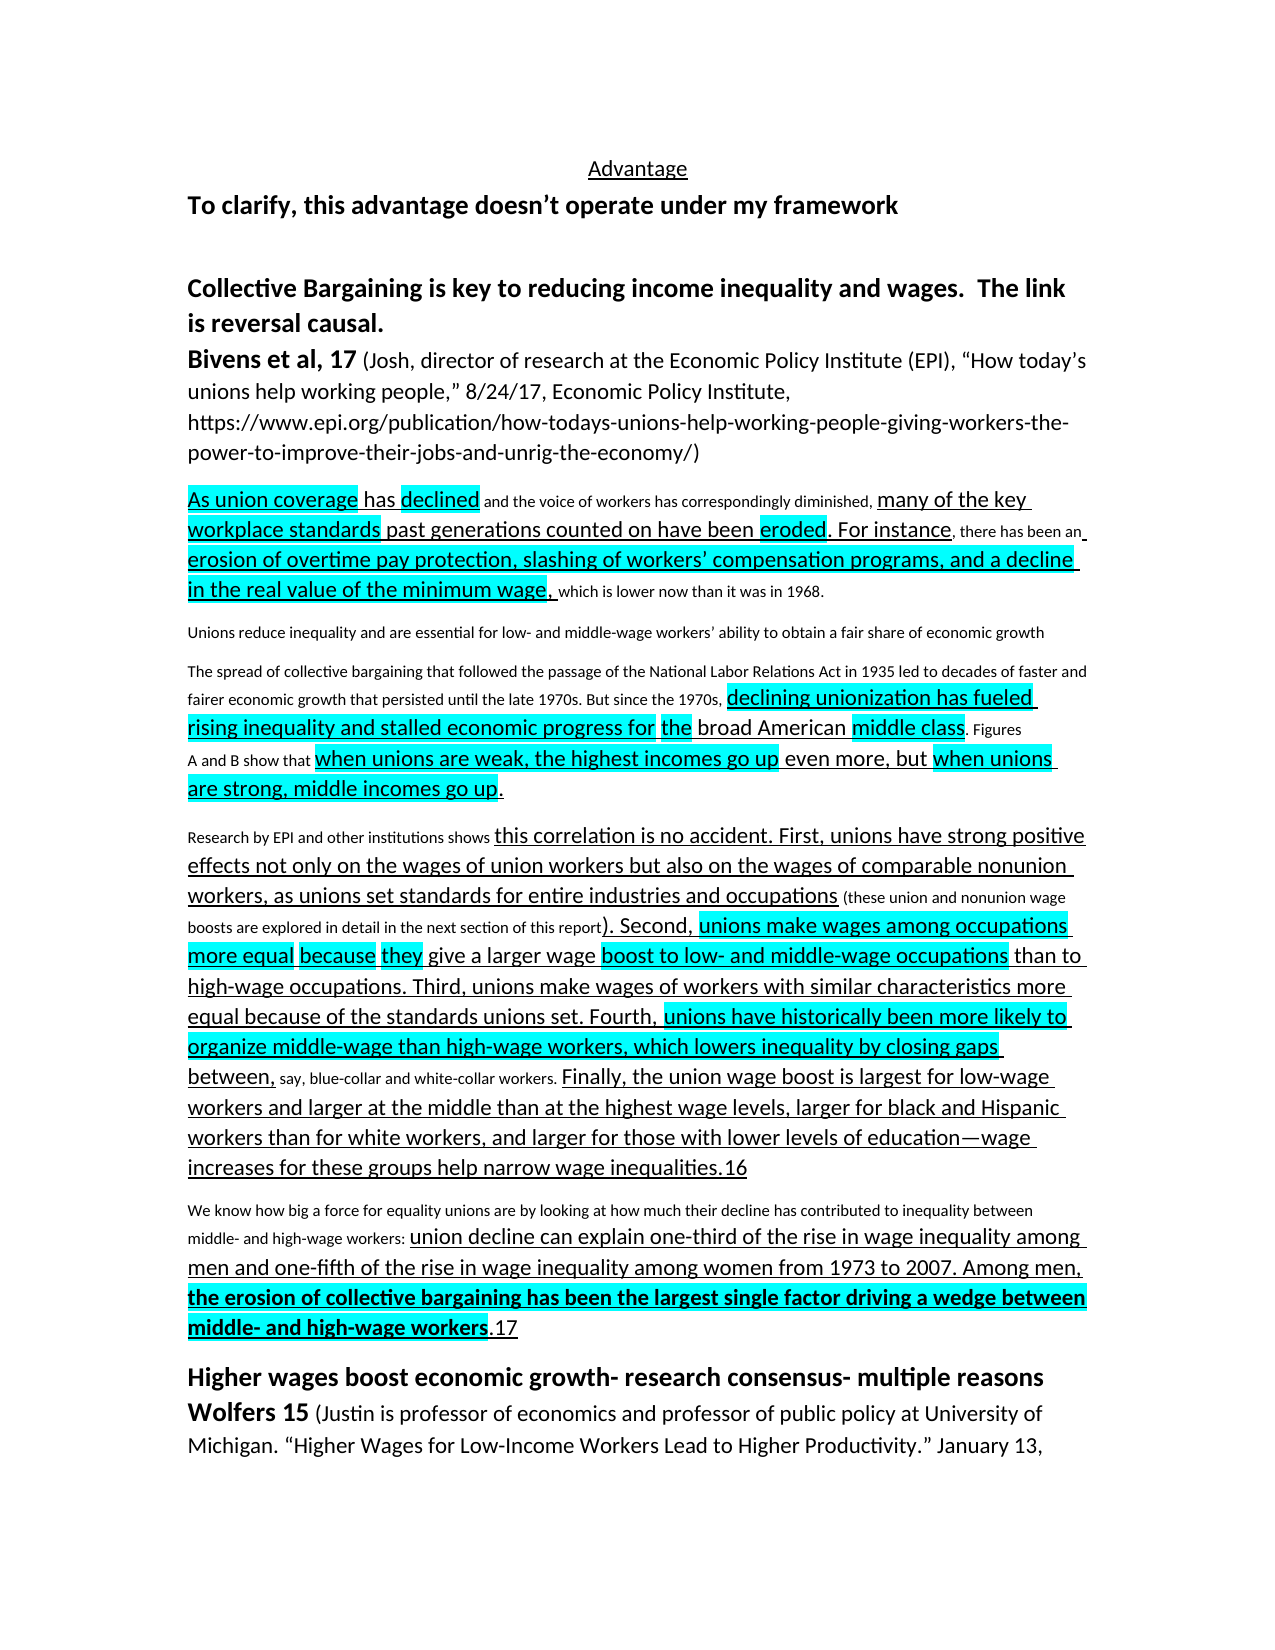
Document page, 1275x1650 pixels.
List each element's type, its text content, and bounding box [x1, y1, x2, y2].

subtitle Advantage [187, 154, 1087, 182]
subtitle Higher wages boost economic growth- research consensus- multiple reasons [187, 1360, 1087, 1393]
text As union coverage has declined and the voice of workers has correspondingly diminished, many of the key workplace standards past generations counted on have been eroded. For instance, there has been an erosion of overtime pay protection, slashing of workers’ compensation programs, and a decline in the real value of the minimum wage, which is lower now than it was in 1968. [187, 485, 1087, 603]
text We know how big a force for equality unions are by looking at how much their decline has contributed to inequality between middle- and high-wage workers: union decline can explain one-third of the rise in wage inequality among men and one-fifth of the rise in wage inequality among women from 1973 to 2007. Among men, the erosion of collective bargaining has been the largest single factor driving a wedge between middle- and high-wage workers.17 [187, 1200, 1087, 1294]
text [187, 1396, 1087, 1459]
text Bivens et al, 17 (Josh, director of research at the Economic Policy Institute (EPI), “How today’s unions help working people,” 8/24/17, Economic Policy Institute, https://www.epi.org/publication/how-todays-unions-help-working-people-giving-workers-the-power-to-improve-their-jobs-and-unrig-the-economy/) [187, 342, 1087, 466]
text Research by EPI and other institutions shows this correlation is no accident. First, unions have strong positive effects not only on the wages of union workers but also on the wages of comparable nonunion workers, as unions set standards for entire industries and occupations (these union and nonunion wage boosts are explored in detail in the next section of this report). Second, unions make wages among occupations more equal because they give a larger wage boost to low- and middle-wage occupations than to high-wage occupations. Third, unions make wages of workers with similar characteristics more equal because of the standards unions set. Fourth, unions have historically been more likely to organize middle-wage than high-wage workers, which lowers inequality by closing gaps between, say, blue-collar and white-collar workers. Finally, the union wage boost is largest for low-wage workers and larger at the middle than at the highest wage levels, larger for black and Hispanic workers than for white workers, and larger for those with lower levels of education—wage increases for these groups help narrow wage inequalities.16 [187, 967, 1087, 1181]
text Research by EPI and other institutions shows this correlation is no accident. First, unions have strong positive effects not only on the wages of union workers but also on the wages of comparable nonunion workers, as unions set standards for entire industries and occupations (these union and nonunion wage boosts are explored in detail in the next section of this report). Second, unions make wages among occupations more equal because they give a larger wage boost to low- and middle-wage occupations than to high-wage occupations. Third, unions make wages of workers with similar characteristics more equal because of the standards unions set. Fourth, unions have historically been more likely to organize middle-wage than high-wage workers, which lowers inequality by closing gaps between, say, blue-collar and white-collar workers. Finally, the union wage boost is largest for low-wage workers and larger at the middle than at the highest wage levels, larger for black and Hispanic workers than for white workers, and larger for those with lower levels of education—wage increases for these groups help narrow wage inequalities.16 [187, 821, 1087, 966]
text The spread of collective bargaining that followed the passage of the National Labor Relations Act in 1935 led to decades of faster and fairer economic growth that persisted until the late 1970s. But since the 1970s, declining unionization has fueled rising inequality and stalled economic progress for the broad American middle class. Figures A and B show that when unions are weak, the highest incomes go up even more, but when unions are strong, middle incomes go up. [187, 661, 1087, 802]
text We know how big a force for equality unions are by looking at how much their decline has contributed to inequality between middle- and high-wage workers: union decline can explain one-third of the rise in wage inequality among men and one-fifth of the rise in wage inequality among women from 1973 to 2007. Among men, the erosion of collective bargaining has been the largest single factor driving a wedge between middle- and high-wage workers.17 [187, 1308, 1087, 1341]
subtitle To clarify, this advantage doesn’t operate under my framework [187, 188, 1087, 222]
text Unions reduce inequality and are essential for low- and middle-wage workers’ ability to obtain a fair share of economic growth [187, 622, 1087, 643]
subtitle Collective Bargaining is key to reducing income inequality and wages. The link is reversal causal. [187, 271, 1087, 340]
